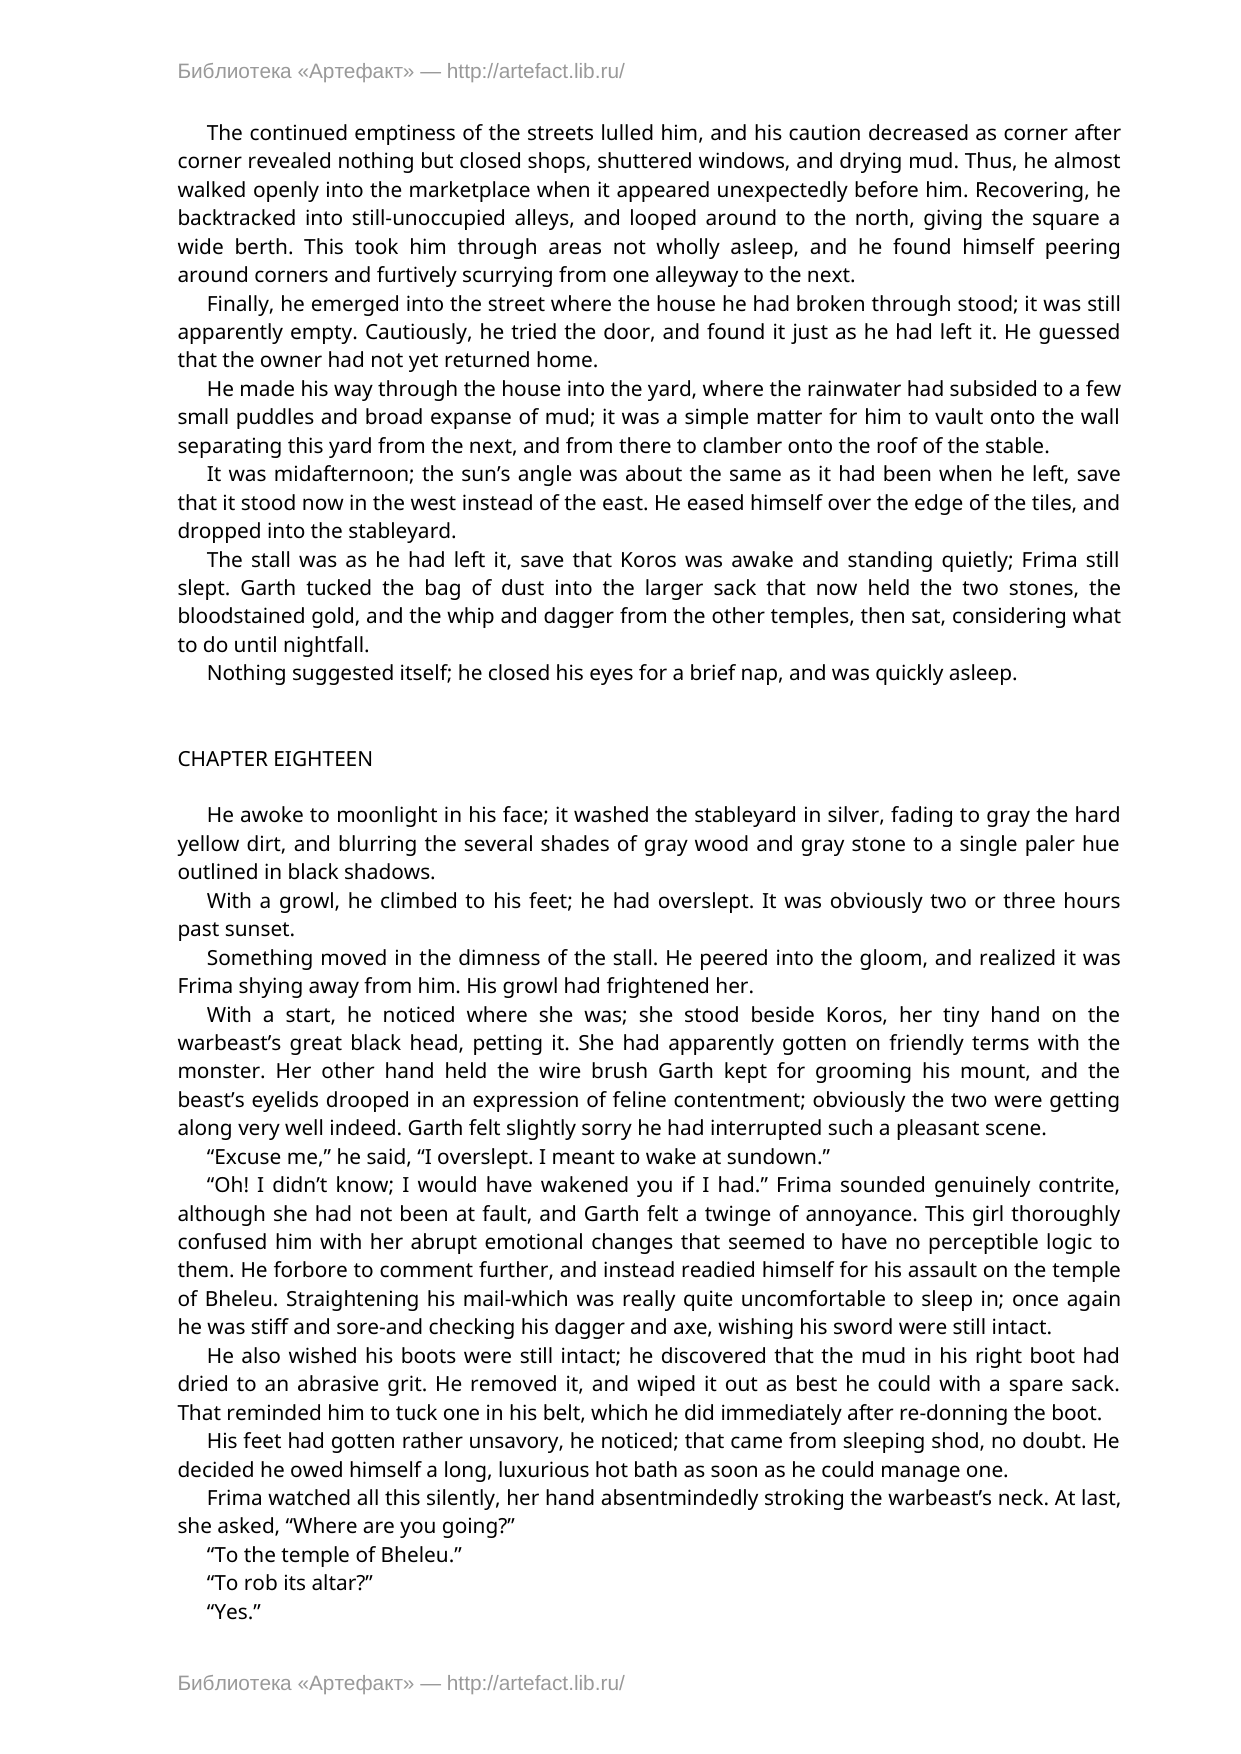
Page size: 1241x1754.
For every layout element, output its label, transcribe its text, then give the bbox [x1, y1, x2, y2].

text “Excuse me,” he said, “I overslept. I meant to wake at sundown.” [177, 1142, 1122, 1170]
text He awoke to moonlight in his face; it washed the stableyard in silver, fading to gray the hard yellow dirt, and blurring the several shades of gray wood and gray stone to a single paler hue outlined in black shadows. [177, 801, 1122, 886]
text The stall was as he had left it, save that Koros was awake and standing quietly; Frima still slept. Garth tucked the bag of dust into the larger sack that now held the two stones, the bloodstained gold, and the whip and dagger from the other temples, then sat, considering what to do until nightfall. [177, 545, 1122, 658]
text His feet had gotten rather unsavory, he noticed; that came from sleeping shod, no doubt. He decided he owed himself a long, luxurious hot bath as soon as he could manage one. [177, 1426, 1122, 1483]
text With a growl, he climbed to his feet; he had overslept. It was obviously two or three hours past sunset. [177, 886, 1122, 943]
text Finally, he emerged into the street where the house he had broken through stood; it was still apparently empty. Cautiously, he tried the door, and found it just as he had left it. He guessed that the owner had not yet returned home. [177, 289, 1122, 374]
text With a start, he noticed where she was; she stood beside Koros, her tiny hand on the warbeast’s great black head, petting it. She had apparently gotten on friendly terms with the monster. Her other hand held the wire brush Garth kept for grooming his mount, and the beast’s eyelids drooped in an expression of feline contentment; obviously the two were getting along very well indeed. Garth felt slightly sorry he had interrupted such a pleasant scene. [177, 1000, 1122, 1142]
text The continued emptiness of the streets lulled him, and his caution decreased as corner after corner revealed nothing but closed shops, shuttered windows, and drying mud. Thus, he almost walked openly into the marketplace when it appeared unexpectedly before him. Recovering, he backtracked into still-unoccupied alleys, and looped around to the north, giving the square a wide berth. This took him through areas not wholly asleep, and he found himself peering around corners and furtively scurrying from one alleyway to the next. [177, 118, 1122, 289]
text He also wished his boots were still intact; he discovered that the mud in his right boot had dried to an abrasive grit. He removed it, and wiped it out as best he could with a spare sack. That reminded him to tuck one in his belt, which he did immediately after re-donning the boot. [177, 1341, 1122, 1426]
subtitle CHAPTER EIGHTEEN [177, 744, 1122, 772]
text Nothing suggested itself; he closed his eyes for a brief nap, and was quickly asleep. [177, 658, 1122, 687]
text “Oh! I didn’t know; I would have wakened you if I had.” Frima sounded genuinely contrite, although she had not been at fault, and Garth felt a twinge of annoyance. This girl thoroughly confused him with her abrupt emotional changes that seemed to have no perceptible logic to them. He forbore to comment further, and instead readied himself for his assault on the temple of Bheleu. Straightening his mail-which was really quite uncomfortable to sleep in; once again he was stiff and sore-and checking his dagger and axe, wishing his sword were still intact. [177, 1170, 1122, 1341]
text Frima watched all this silently, her hand absentmindedly stroking the warbeast’s neck. At last, she asked, “Where are you going?” [177, 1483, 1122, 1540]
text “Yes.” [177, 1597, 1122, 1625]
text It was midafternoon; the sun’s angle was about the same as it had been when he left, save that it stood now in the west instead of the east. He eased himself over the edge of the tiles, and dropped into the stableyard. [177, 459, 1122, 545]
text Something moved in the dimness of the stall. He peered into the gloom, and realized it was Frima shying away from him. His growl had frightened her. [177, 943, 1122, 1000]
text “To the temple of Bheleu.” [177, 1540, 1122, 1568]
text He made his way through the house into the yard, where the rainwater had subsided to a few small puddles and broad expanse of mud; it was a simple matter for him to vault onto the wall separating this yard from the next, and from there to clamber onto the roof of the stable. [177, 374, 1122, 459]
text “To rob its altar?” [177, 1568, 1122, 1597]
